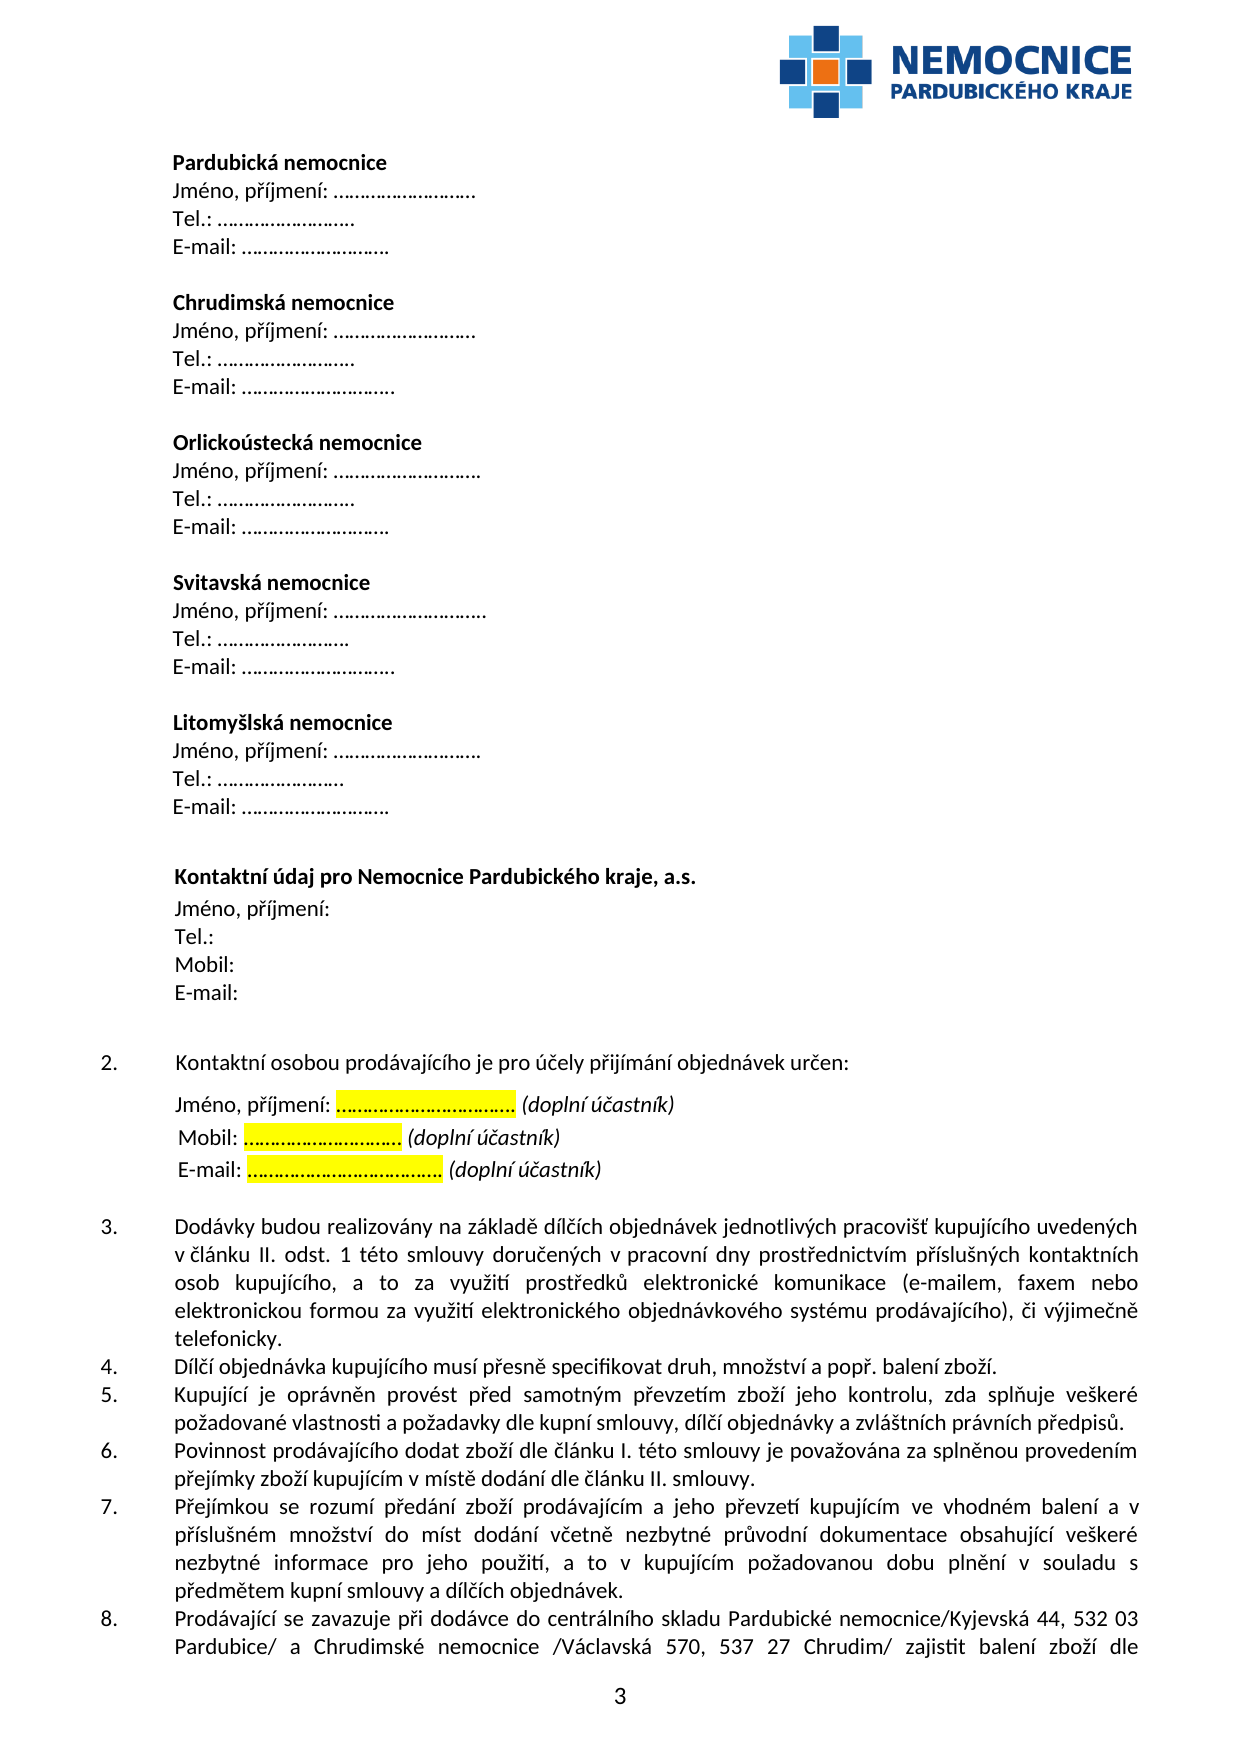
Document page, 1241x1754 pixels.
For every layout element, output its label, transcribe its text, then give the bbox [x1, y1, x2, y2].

text Jméno, příjmení: [100, 894, 1140, 922]
text Tel.: …………………….. [100, 344, 1140, 372]
text E-mail: ……………………….. [100, 372, 1140, 400]
picture [778, 24, 1132, 119]
text Mobil: ………………………… (doplní účastník) [402, 1123, 1140, 1151]
text E-mail: [100, 978, 1140, 1006]
text Svitavská nemocnice [100, 568, 1140, 596]
text Tel.: ……………………. [100, 624, 1140, 652]
text Jméno, příjmení: ……………………… [100, 176, 1140, 204]
text Tel.: …………………….. [100, 484, 1140, 512]
text Tel.: …………………… [100, 764, 1140, 792]
text Orlickoústecká nemocnice [100, 428, 1140, 456]
list Jméno, příjmení: ……………………………. (doplní účastník) [100, 1090, 336, 1118]
text 4. Dílčí objednávka kupujícího musí přesně specifikovat druh, množství a popř. balení zboží. [100, 1352, 1140, 1380]
text Jméno, příjmení: ……………………….. [100, 596, 1140, 624]
text 2. Kontaktní osobou prodávajícího je pro účely přijímání objednávek určen: [100, 1048, 1140, 1076]
text E-mail: ………………………………. (doplní účastník) [443, 1155, 1140, 1183]
text Mobil: [100, 950, 1140, 978]
text Mobil: ………………………… (doplní účastník) [100, 1123, 244, 1151]
text E-mail: ……………………….. [100, 652, 1140, 680]
text Tel.: …………………….. [100, 204, 1140, 232]
text 7. Přejímkou se rozumí předání zboží prodávajícím a jeho převzetí kupujícím ve vhodném balení a v příslušném množství do míst dodání včetně nezbytné průvodní dokumentace obsahující veškeré nezbytné informace pro jeho použití, a to v kupujícím požadovanou dobu plnění v souladu s předmětem kupní smlouvy a dílčích objednávek. [100, 1492, 1140, 1604]
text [100, 1604, 1140, 1660]
subtitle Pardubická nemocnice [100, 148, 1140, 176]
text Tel.: [100, 922, 1140, 950]
text 6. Povinnost prodávajícího dodat zboží dle článku I. této smlouvy je považována za splněnou provedením přejímky zboží kupujícím v místě dodání dle článku II. smlouvy. [100, 1436, 1140, 1492]
text Jméno, příjmení: ………………………. [100, 736, 1140, 764]
text E-mail: ………………………. [100, 792, 1140, 820]
text Litomyšlská nemocnice [100, 708, 1140, 736]
text Chrudimská nemocnice [100, 288, 1140, 316]
text E-mail: ………………………. [100, 512, 1140, 540]
list 3. Dodávky budou realizovány na základě dílčích objednávek jednotlivých pracovišť kupujícího uvedených v článku II. odst. 1 této smlouvy doručených v pracovní dny prostřednictvím příslušných kontaktních osob kupujícího, a to za využití prostředků elektronické komunikace (e-mailem, faxem nebo elektronickou formou za využití elektronického objednávkového systému prodávajícího), či výjimečně telefonicky. [100, 1212, 1140, 1352]
text E-mail: ………………………. [100, 232, 1140, 260]
text Kontaktní údaj pro Nemocnice Pardubického kraje, a.s. [174, 862, 1140, 890]
text 5. Kupující je oprávněn provést před samotným převzetím zboží jeho kontrolu, zda splňuje veškeré požadované vlastnosti a požadavky dle kupní smlouvy, dílčí objednávky a zvláštních právních předpisů. [100, 1380, 1140, 1436]
list Jméno, příjmení: ……………………………. (doplní účastník) [516, 1090, 1140, 1118]
text Jméno, příjmení: ……………………… [100, 316, 1140, 344]
text Jméno, příjmení: ………………………. [100, 456, 1140, 484]
text E-mail: ………………………………. (doplní účastník) [100, 1155, 247, 1183]
